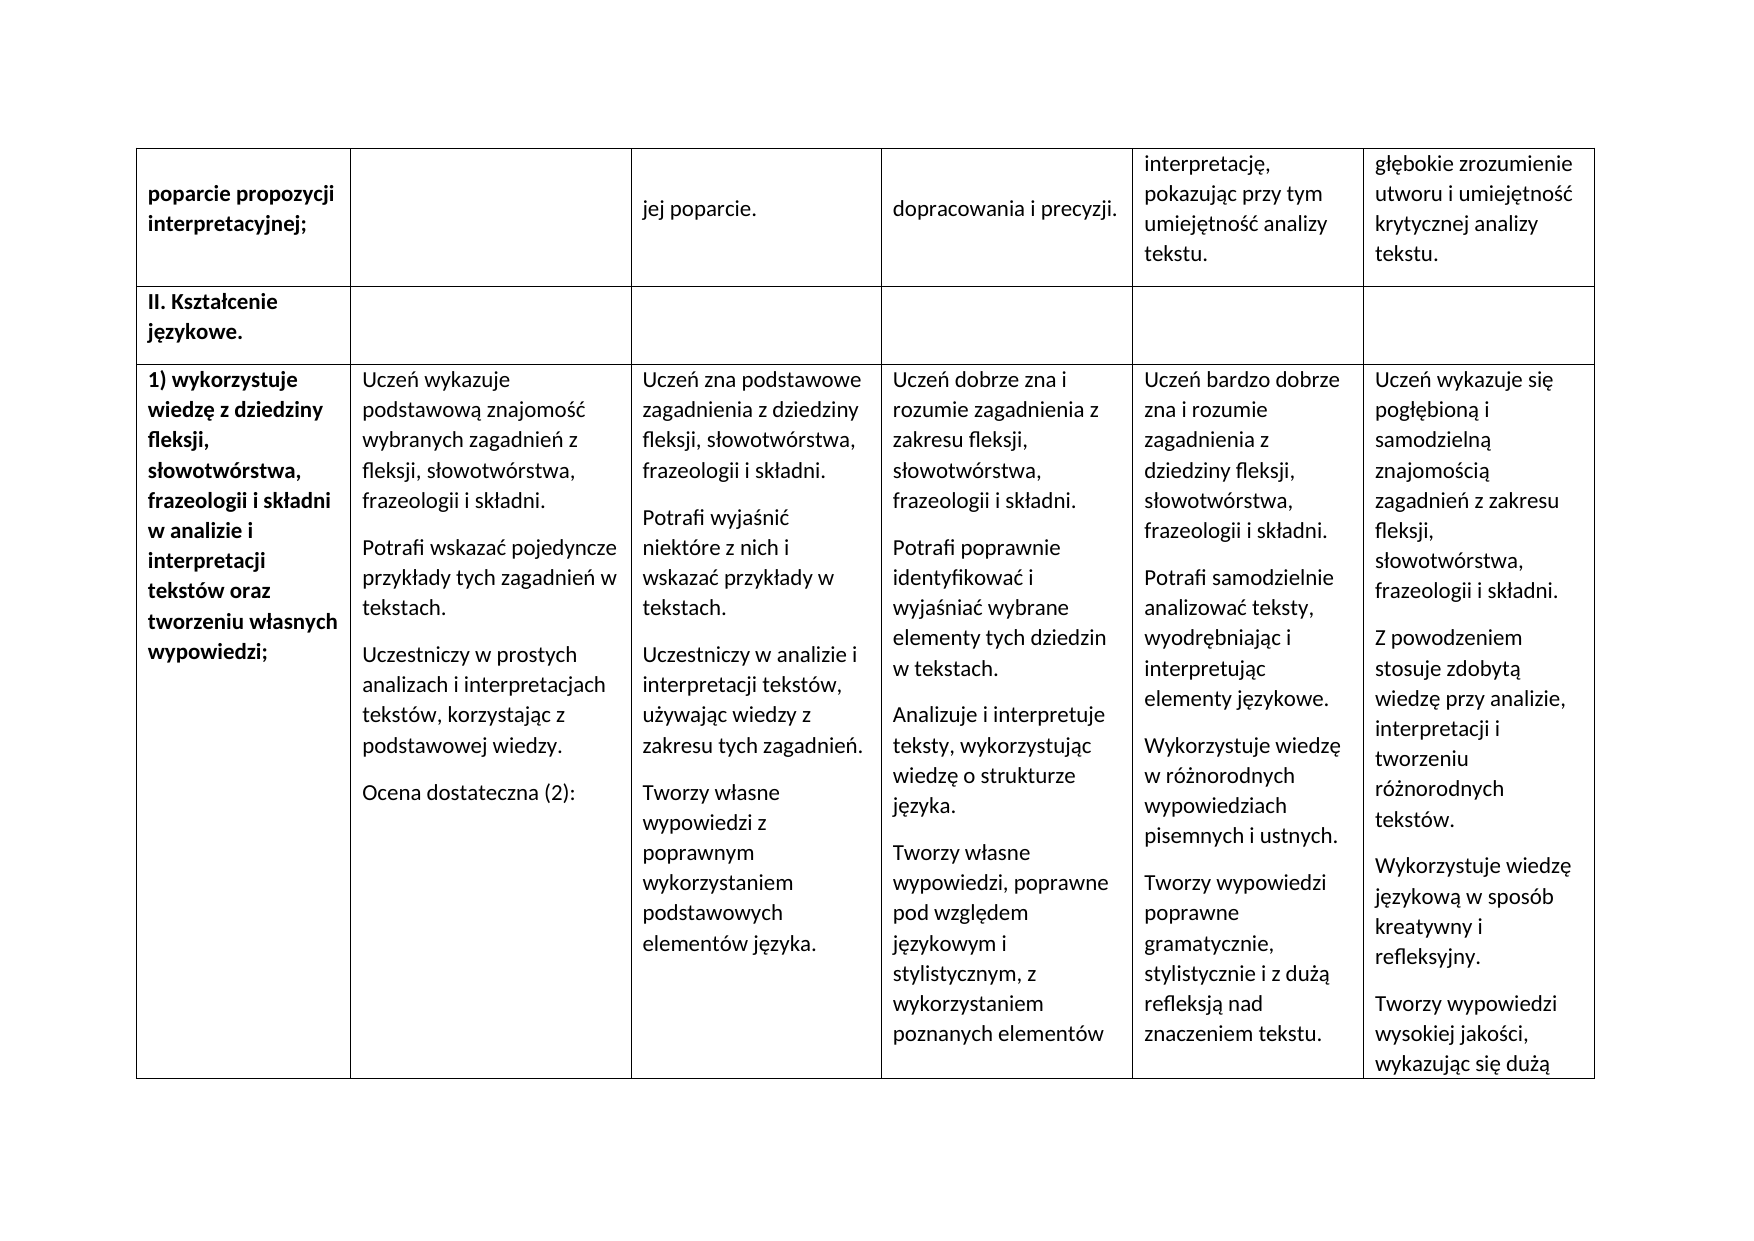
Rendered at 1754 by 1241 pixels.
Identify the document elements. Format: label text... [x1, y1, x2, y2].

table_cell II. Kształcenie językowe. [137, 287, 350, 364]
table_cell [1364, 149, 1594, 286]
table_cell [1133, 149, 1363, 286]
table_cell [632, 287, 881, 364]
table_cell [351, 149, 631, 286]
table_cell [351, 287, 631, 364]
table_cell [882, 365, 1132, 1077]
table_cell [1364, 287, 1594, 364]
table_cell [1133, 365, 1363, 1077]
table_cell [137, 365, 350, 1077]
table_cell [1364, 365, 1594, 1077]
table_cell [137, 149, 350, 286]
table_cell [882, 149, 1132, 286]
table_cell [351, 365, 631, 1077]
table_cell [632, 149, 881, 286]
table_cell [1133, 287, 1363, 364]
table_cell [632, 365, 881, 1077]
table_cell [882, 287, 1132, 364]
